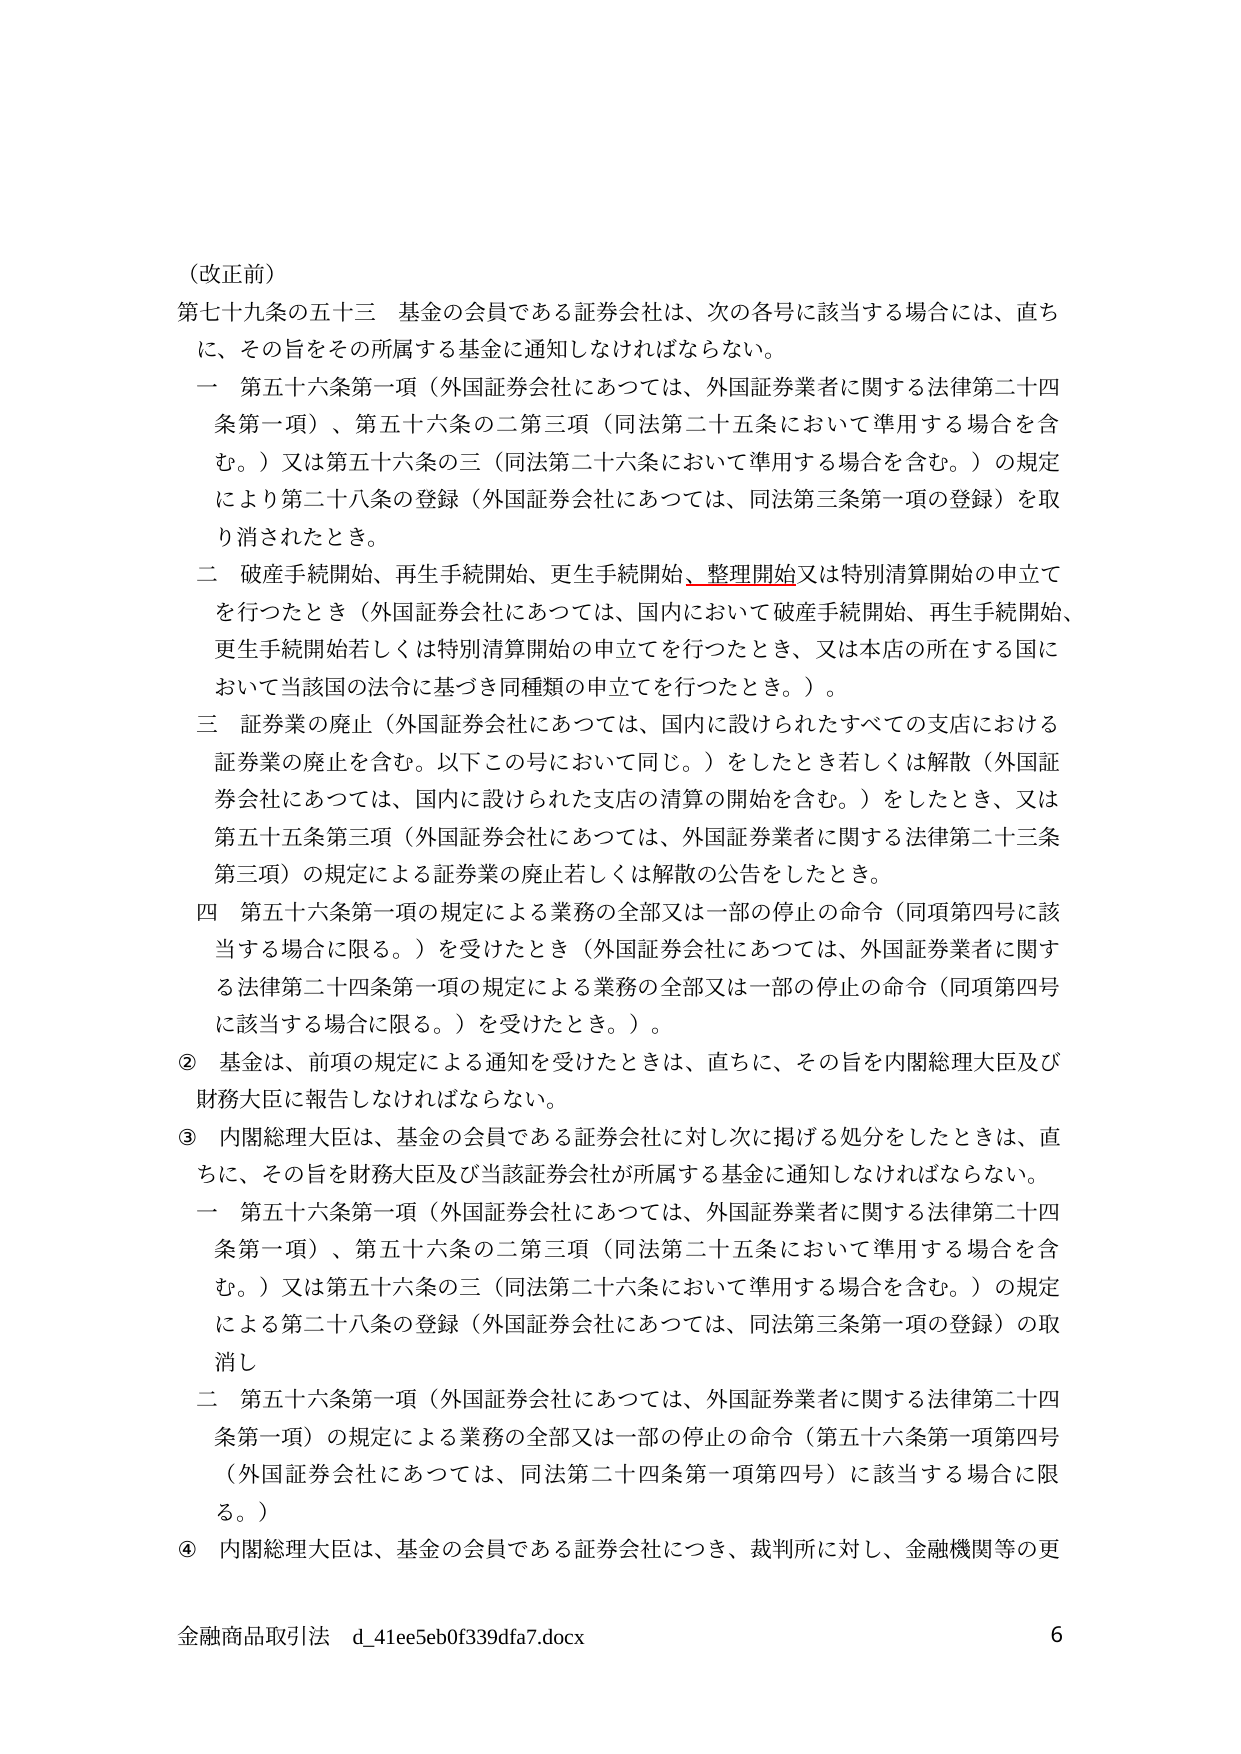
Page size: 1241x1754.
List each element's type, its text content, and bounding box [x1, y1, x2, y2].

text 一 第五十六条第一項（外国証券会社にあつては、外国証券業者に関する法律第二十四条第一項）、第五十六条の二第三項（同法第二十五条において準用する場合を含む。）又は第五十六条の三（同法第二十六条において準用する場合を含む。）の規定による第二十八条の登録（外国証券会社にあつては、同法第三条第一項の登録）の取消し [196, 1192, 1063, 1379]
text 二 破産手続開始、再生手続開始、更生手続開始、整理開始又は特別清算開始の申立てを行つたとき（外国証券会社にあつては、国内において破産手続開始、再生手続開始、更生手続開始若しくは特別清算開始の申立てを行つたとき、又は本店の所在する国において当該国の法令に基づき同種類の申立てを行つたとき。）。 [196, 554, 1063, 704]
text 三 証券業の廃止（外国証券会社にあつては、国内に設けられたすべての支店における証券業の廃止を含む。以下この号において同じ。）をしたとき若しくは解散（外国証券会社にあつては、国内に設けられた支店の清算の開始を含む。）をしたとき、又は第五十五条第三項（外国証券会社にあつては、外国証券業者に関する法律第二十三条第三項）の規定による証券業の廃止若しくは解散の公告をしたとき。 [196, 704, 1063, 892]
text 第七十九条の五十三 基金の会員である証券会社は、次の各号に該当する場合には、直ちに、その旨をその所属する基金に通知しなければならない。 [177, 292, 1063, 367]
text （改正前） [177, 254, 1063, 292]
text 二 第五十六条第一項（外国証券会社にあつては、外国証券業者に関する法律第二十四条第一項）の規定による業務の全部又は一部の停止の命令（第五十六条第一項第四号（外国証券会社にあつては、同法第二十四条第一項第四号）に該当する場合に限る。） [196, 1379, 1063, 1529]
text ② 基金は、前項の規定による通知を受けたときは、直ちに、その旨を内閣総理大臣及び財務大臣に報告しなければならない。 [177, 1042, 1063, 1117]
text 四 第五十六条第一項の規定による業務の全部又は一部の停止の命令（同項第四号に該当する場合に限る。）を受けたとき（外国証券会社にあつては、外国証券業者に関する法律第二十四条第一項の規定による業務の全部又は一部の停止の命令（同項第四号に該当する場合に限る。）を受けたとき。）。 [196, 892, 1063, 1042]
text ③ 内閣総理大臣は、基金の会員である証券会社に対し次に掲げる処分をしたときは、直ちに、その旨を財務大臣及び当該証券会社が所属する基金に通知しなければならない。 [177, 1117, 1063, 1192]
text 一 第五十六条第一項（外国証券会社にあつては、外国証券業者に関する法律第二十四条第一項）、第五十六条の二第三項（同法第二十五条において準用する場合を含む。）又は第五十六条の三（同法第二十六条において準用する場合を含む。）の規定により第二十八条の登録（外国証券会社にあつては、同法第三条第一項の登録）を取り消されたとき。 [196, 367, 1063, 554]
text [177, 1529, 1063, 1567]
